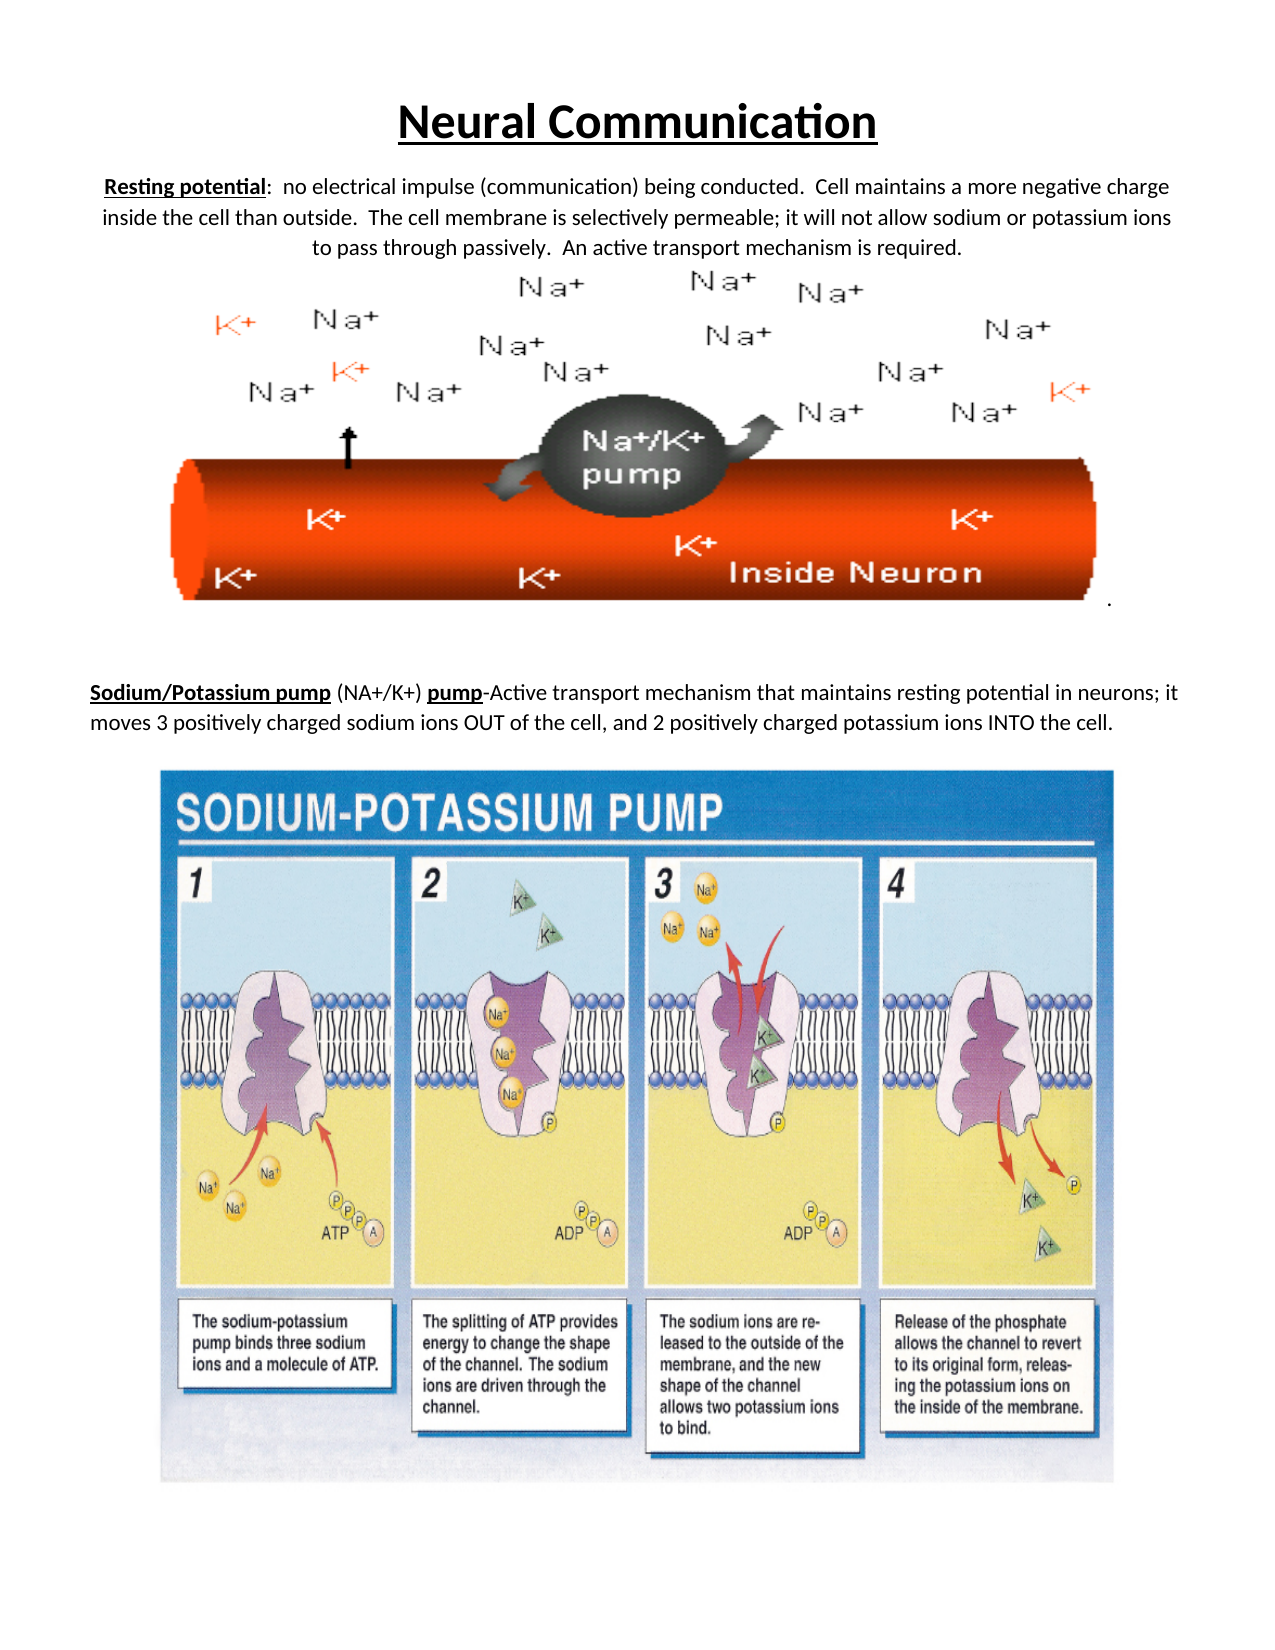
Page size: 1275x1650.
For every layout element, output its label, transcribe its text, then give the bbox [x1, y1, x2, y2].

text Sodium/Potassium pump (NA+/K+) pump-Active transport mechanism that maintains resting potential in neurons; it moves 3 positively charged sodium ions OUT of the cell, and 2 positively charged potassium ions INTO the cell. [90, 678, 1185, 737]
picture [150, 755, 1125, 1500]
picture [162, 263, 1107, 607]
text Neural Communication [90, 90, 1185, 151]
